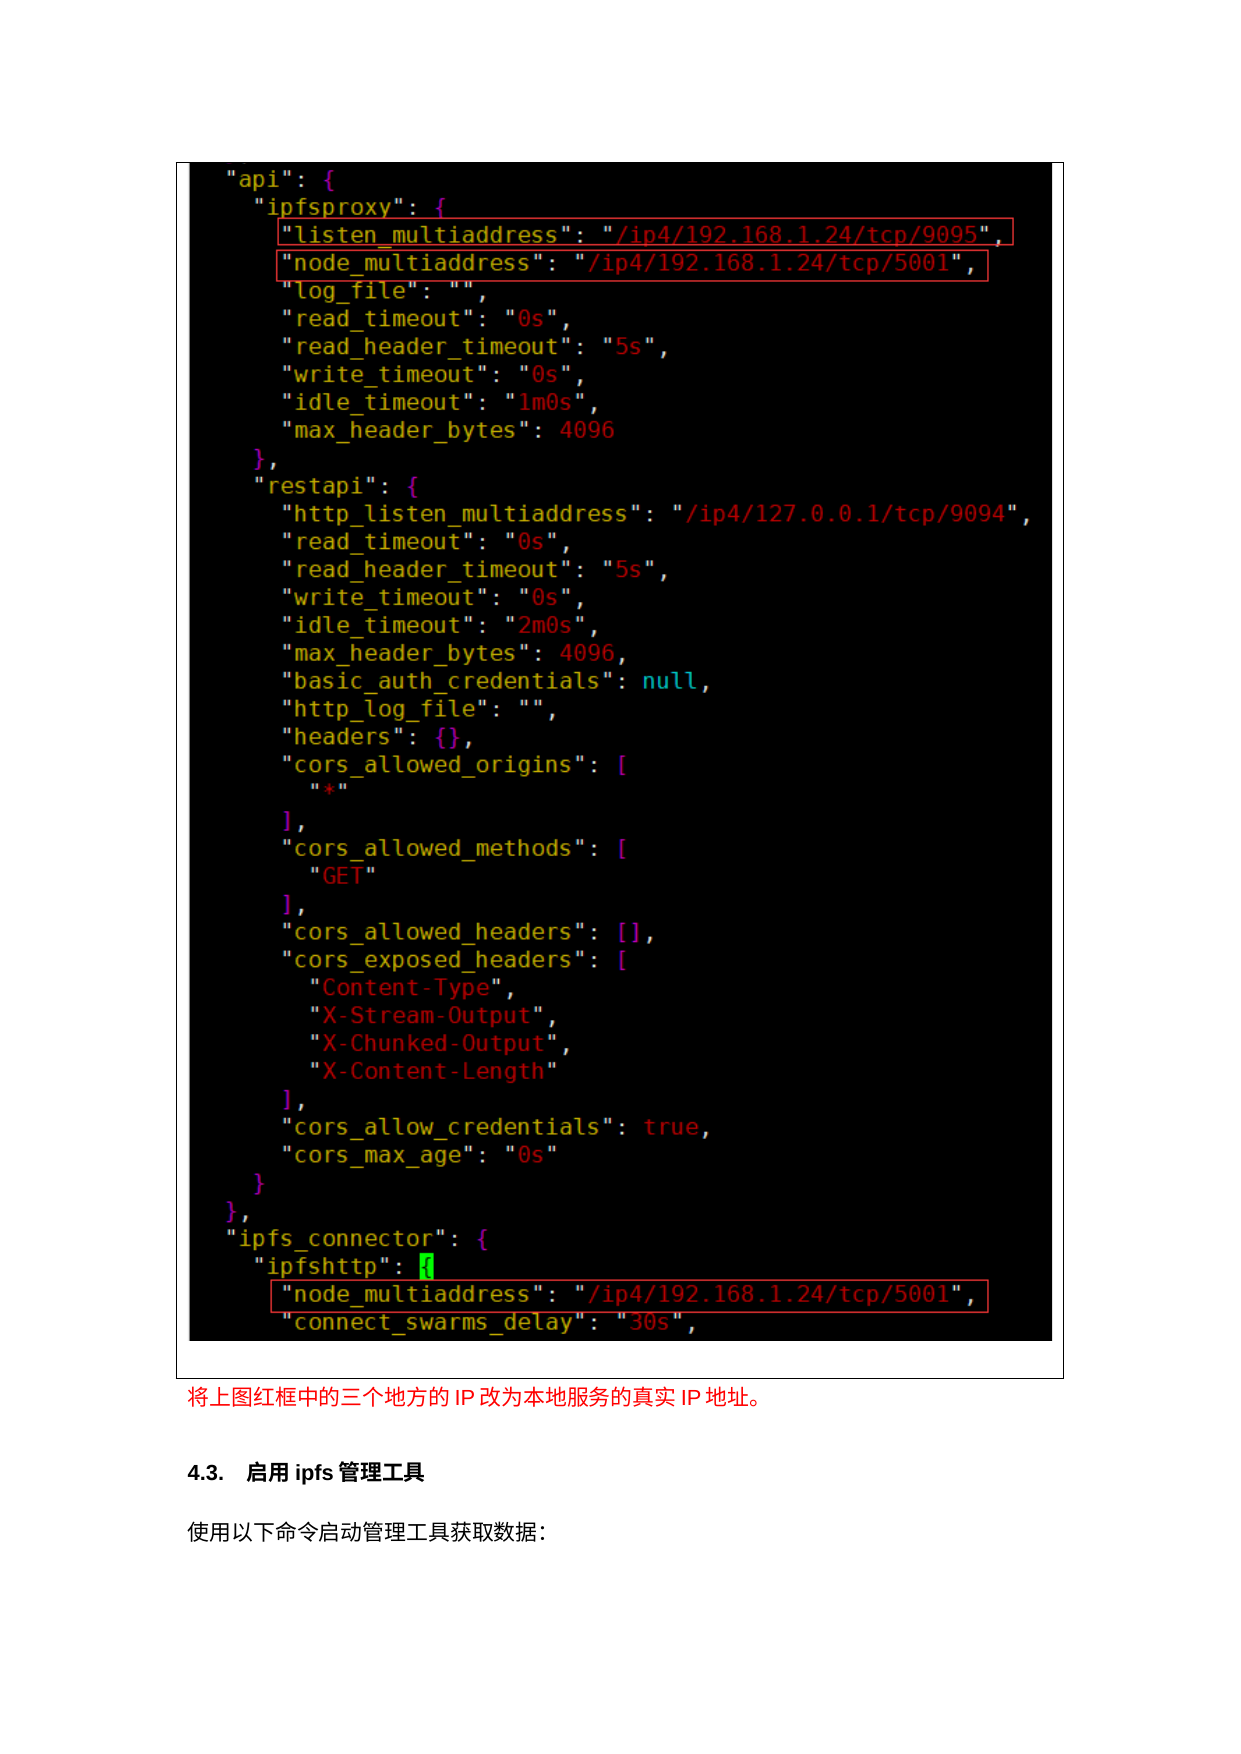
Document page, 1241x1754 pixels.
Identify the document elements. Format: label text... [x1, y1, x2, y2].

subtitle 启用ipfs管理工具 [187, 1454, 1053, 1487]
picture [187, 163, 1053, 1341]
text 使用以下命令启动管理工具获取数据： [187, 1514, 1053, 1547]
table_header vim /root/.ipfs-cluster/service.json [177, 163, 1063, 1378]
text 将上图红框中的三个地方的IP改为本地服务的真实IP地址。 [187, 1379, 1053, 1412]
